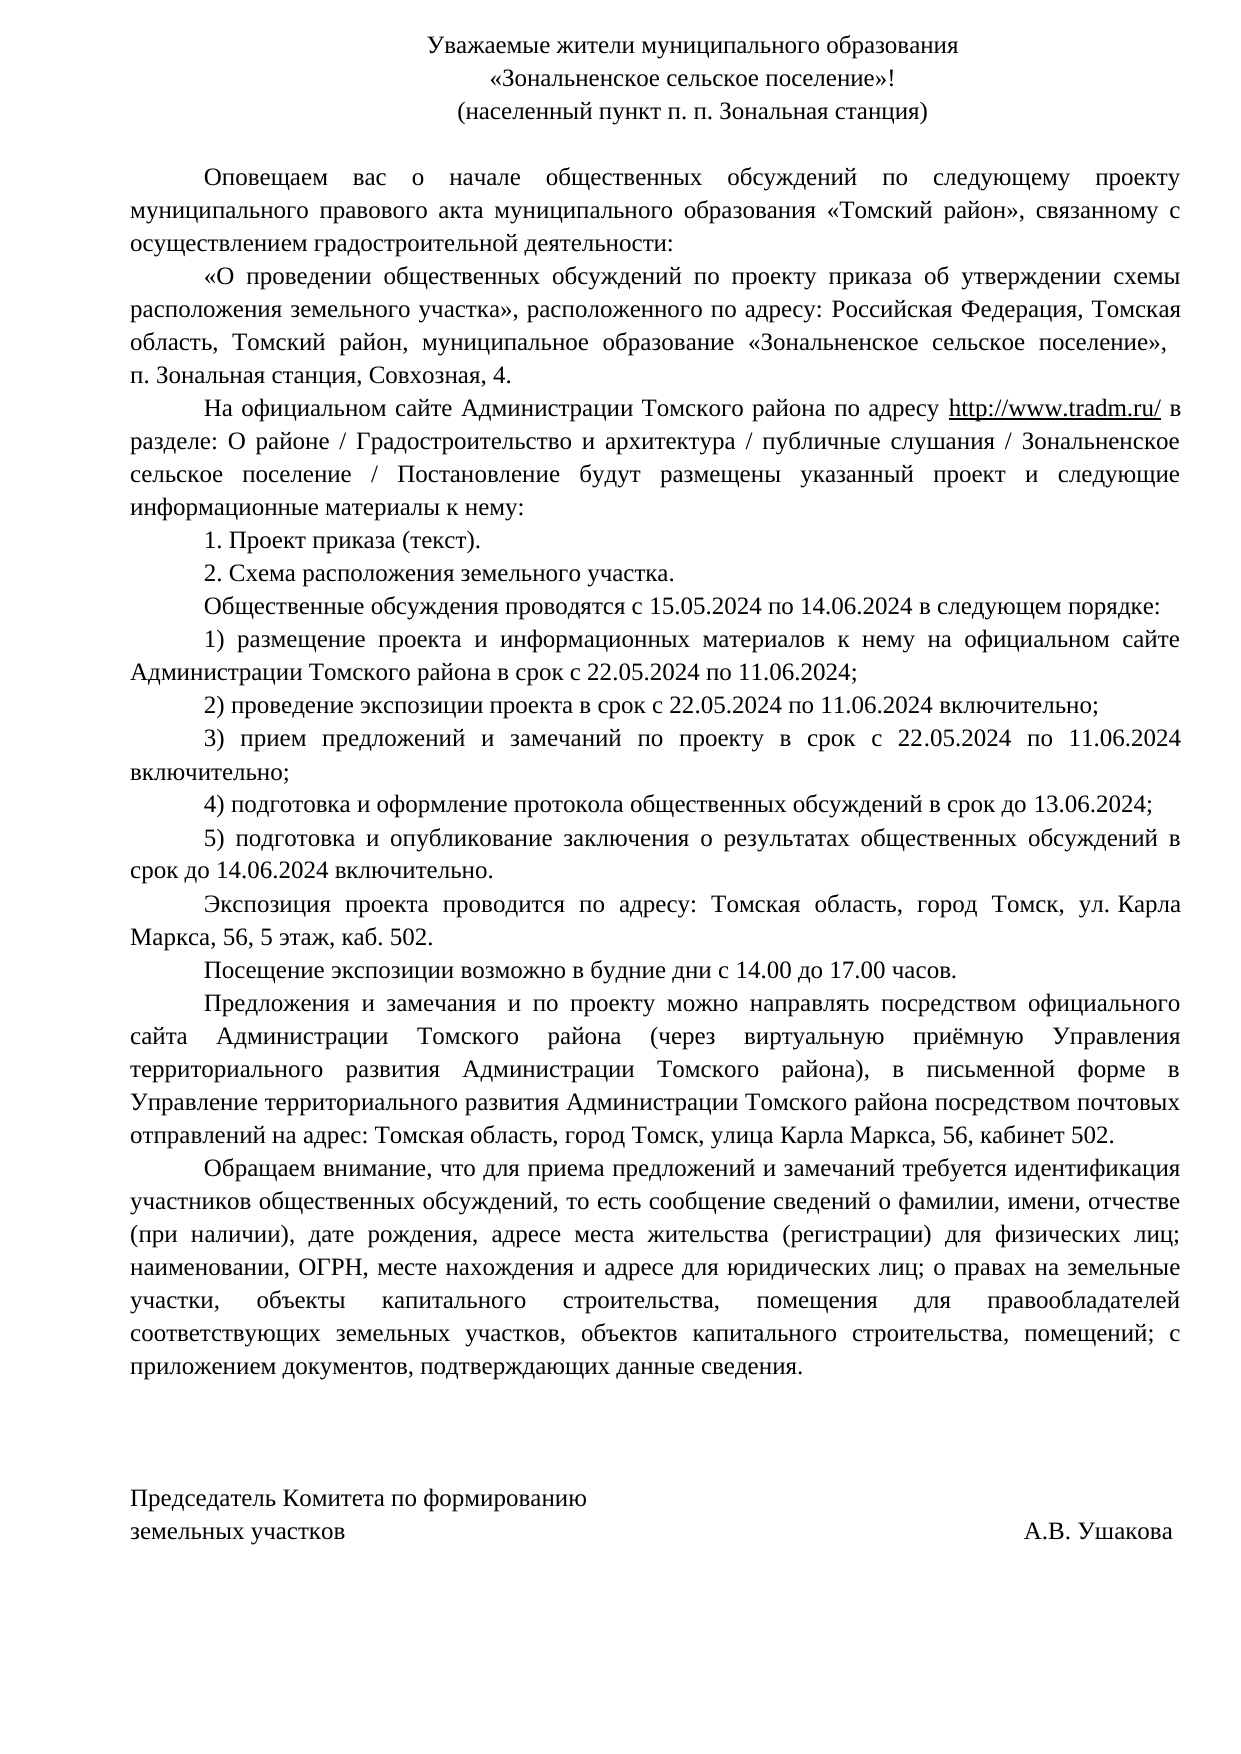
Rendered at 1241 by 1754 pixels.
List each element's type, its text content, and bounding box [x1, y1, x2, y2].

text Обращаем внимание, что для приема предложений и замечаний требуется идентификация участников общественных обсуждений, то есть сообщение сведений о фамилии, имени, отчестве (при наличии), дате рождения, адресе места жительства (регистрации) для физических лиц; наименовании, ОГРН, месте нахождения и адресе для юридических лиц; о правах на земельные участки, объекты капитального строительства, помещения для правообладателей соответствующих земельных участков, объектов капитального строительства, помещений; с приложением документов, подтверждающих данные сведения. [130, 1153, 1181, 1380]
text Посещение экспозиции возможно в будние дни с 14.00 до 17.00 часов. [130, 955, 1181, 983]
text «Зональненское сельское поселение»! [130, 63, 1181, 92]
text Уважаемые жители муниципального образования [130, 30, 1181, 59]
text Оповещаем вас о начале общественных обсуждений по следующему проекту муниципального правового акта муниципального образования «Томский район», связанному с осуществлением градостроительной деятельности: [130, 162, 1181, 257]
text 3) прием предложений и замечаний по проекту в срок с 22.05.2024 по 11.06.2024 включительно; [130, 723, 1181, 785]
text Общественные обсуждения проводятся с 15.05.2024 по 14.06.2024 в следующем порядке: [130, 591, 1181, 620]
text Предложения и замечания и по проекту можно направлять посредством официального сайта Администрации Томского района (через виртуальную приёмную Управления территориального развития Администрации Томского района), в письменной форме в Управление территориального развития Администрации Томского района посредством почтовых отправлений на адрес: Томская область, город Томск, улица Карла Маркса, 56, кабинет 502. [130, 988, 1181, 1148]
text Экспозиция проекта проводится по адресу: Томская область, город Томск, ул. Карла Маркса, 56, 5 этаж, каб. 502. [130, 889, 1181, 950]
text На официальном сайте Администрации Томского района по адресу http://www.tradm.ru/ в разделе: О районе / Градостроительство и архитектура / публичные слушания / Зональненское сельское поселение / Постановление будут размещены указанный проект и следующие информационные материалы к нему: [130, 393, 1181, 521]
text «О проведении общественных обсуждений по проекту приказа об утверждении схемы расположения земельного участка», расположенного по адресу: Российская Федерация, Томская область, Томский район, муниципальное образование «Зональненское сельское поселение», п. Зональная станция, Совхозная, 4. [130, 261, 1181, 389]
text 1. Проект приказа (текст). [130, 525, 1181, 554]
text 5) подготовка и опубликование заключения о результатах общественных обсуждений в срок до 14.06.2024 включительно. [130, 823, 1181, 884]
text 1) размещение проекта и информационных материалов к нему на официальном сайте Администрации Томского района в срок с 22.05.2024 по 11.06.2024; [130, 624, 1181, 686]
text 4) подготовка и оформление протокола общественных обсуждений в срок до 13.06.2024; [130, 789, 1181, 818]
text (населенный пункт п. п. Зональная станция) [130, 96, 1181, 125]
text земельных участков А.В. Ушакова [130, 1516, 1181, 1611]
text 2. Схема расположения земельного участка. [130, 558, 1181, 587]
text 2) проведение экспозиции проекта в срок с 22.05.2024 по 11.06.2024 включительно; [130, 691, 1181, 719]
text Председатель Комитета по формированию [130, 1483, 1181, 1512]
